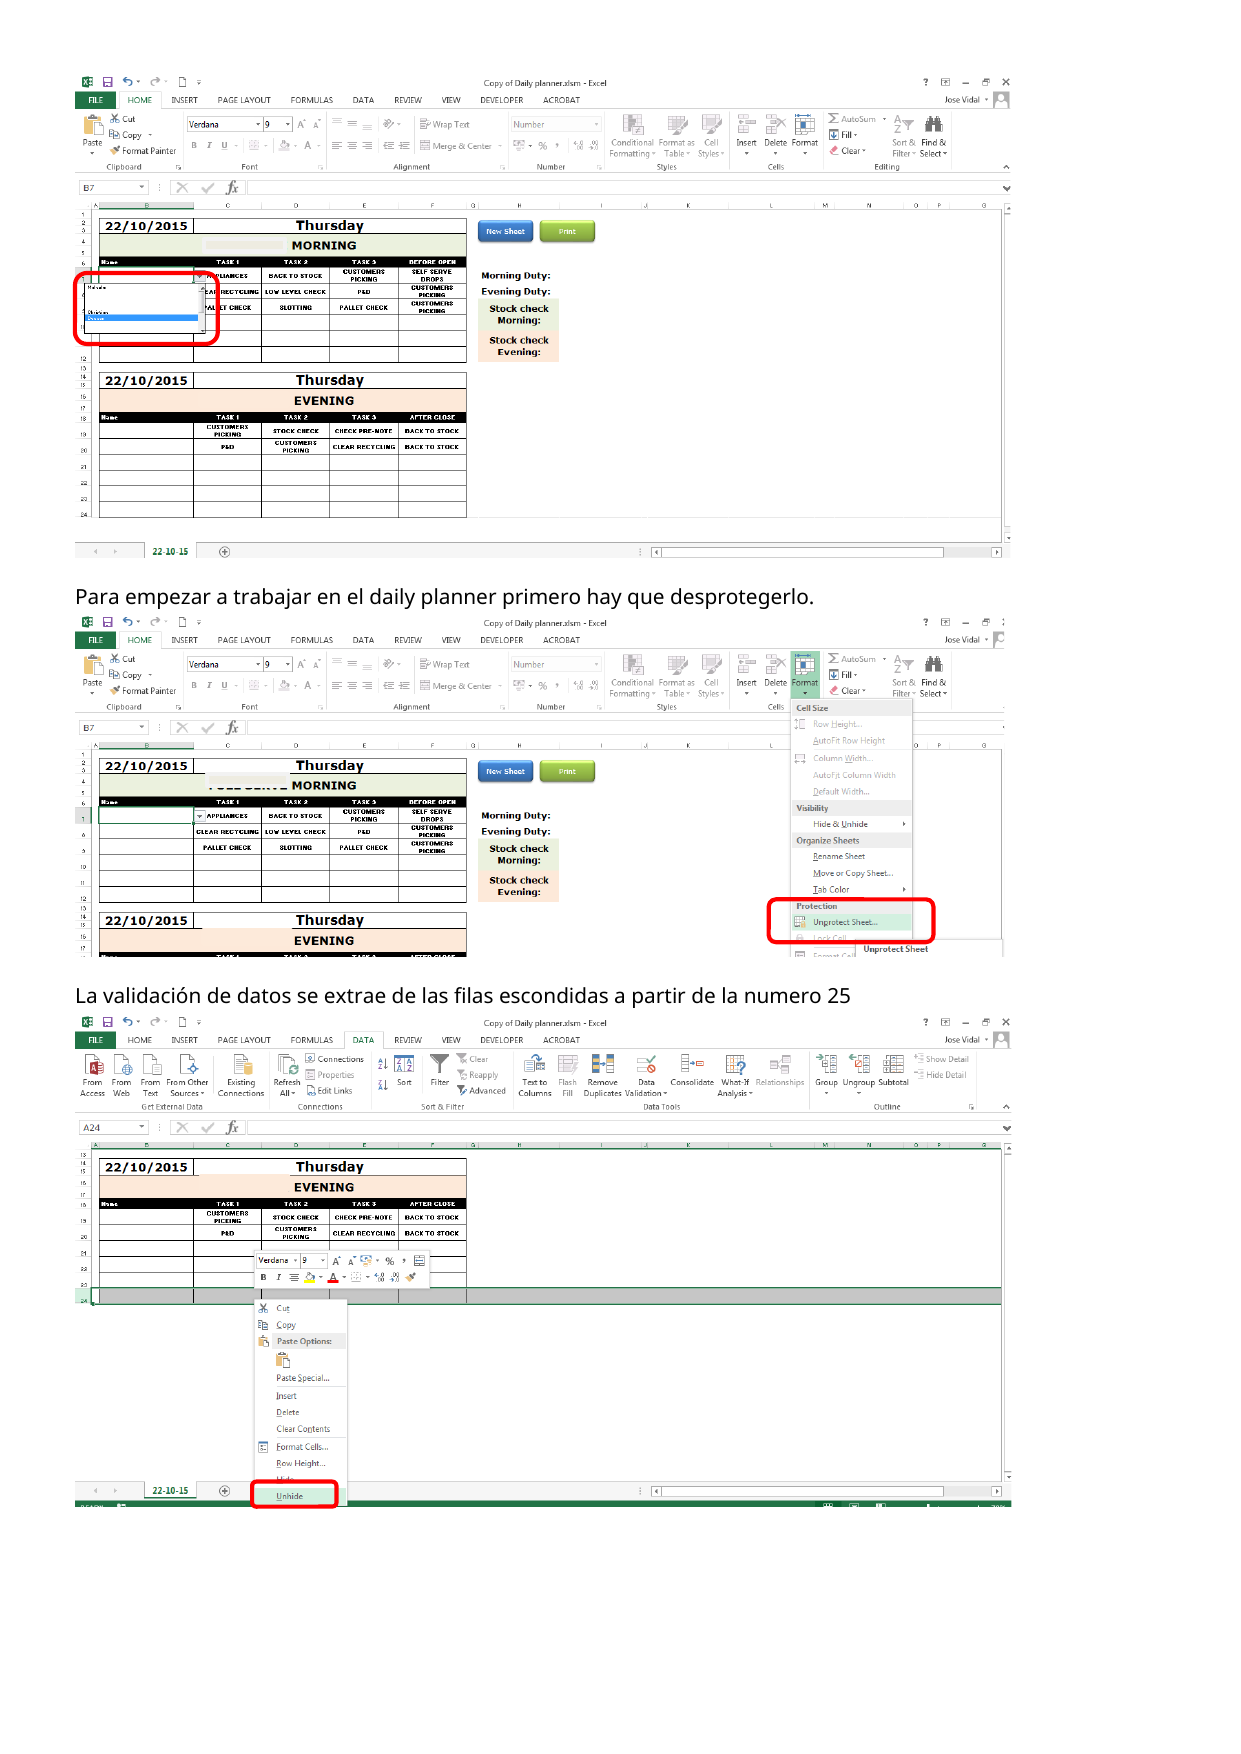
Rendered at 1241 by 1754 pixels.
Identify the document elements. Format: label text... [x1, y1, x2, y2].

picture [75, 75, 1011, 558]
picture [255, 1484, 334, 1504]
picture [77, 276, 215, 341]
picture [75, 1014, 1012, 1507]
picture [75, 615, 1005, 957]
